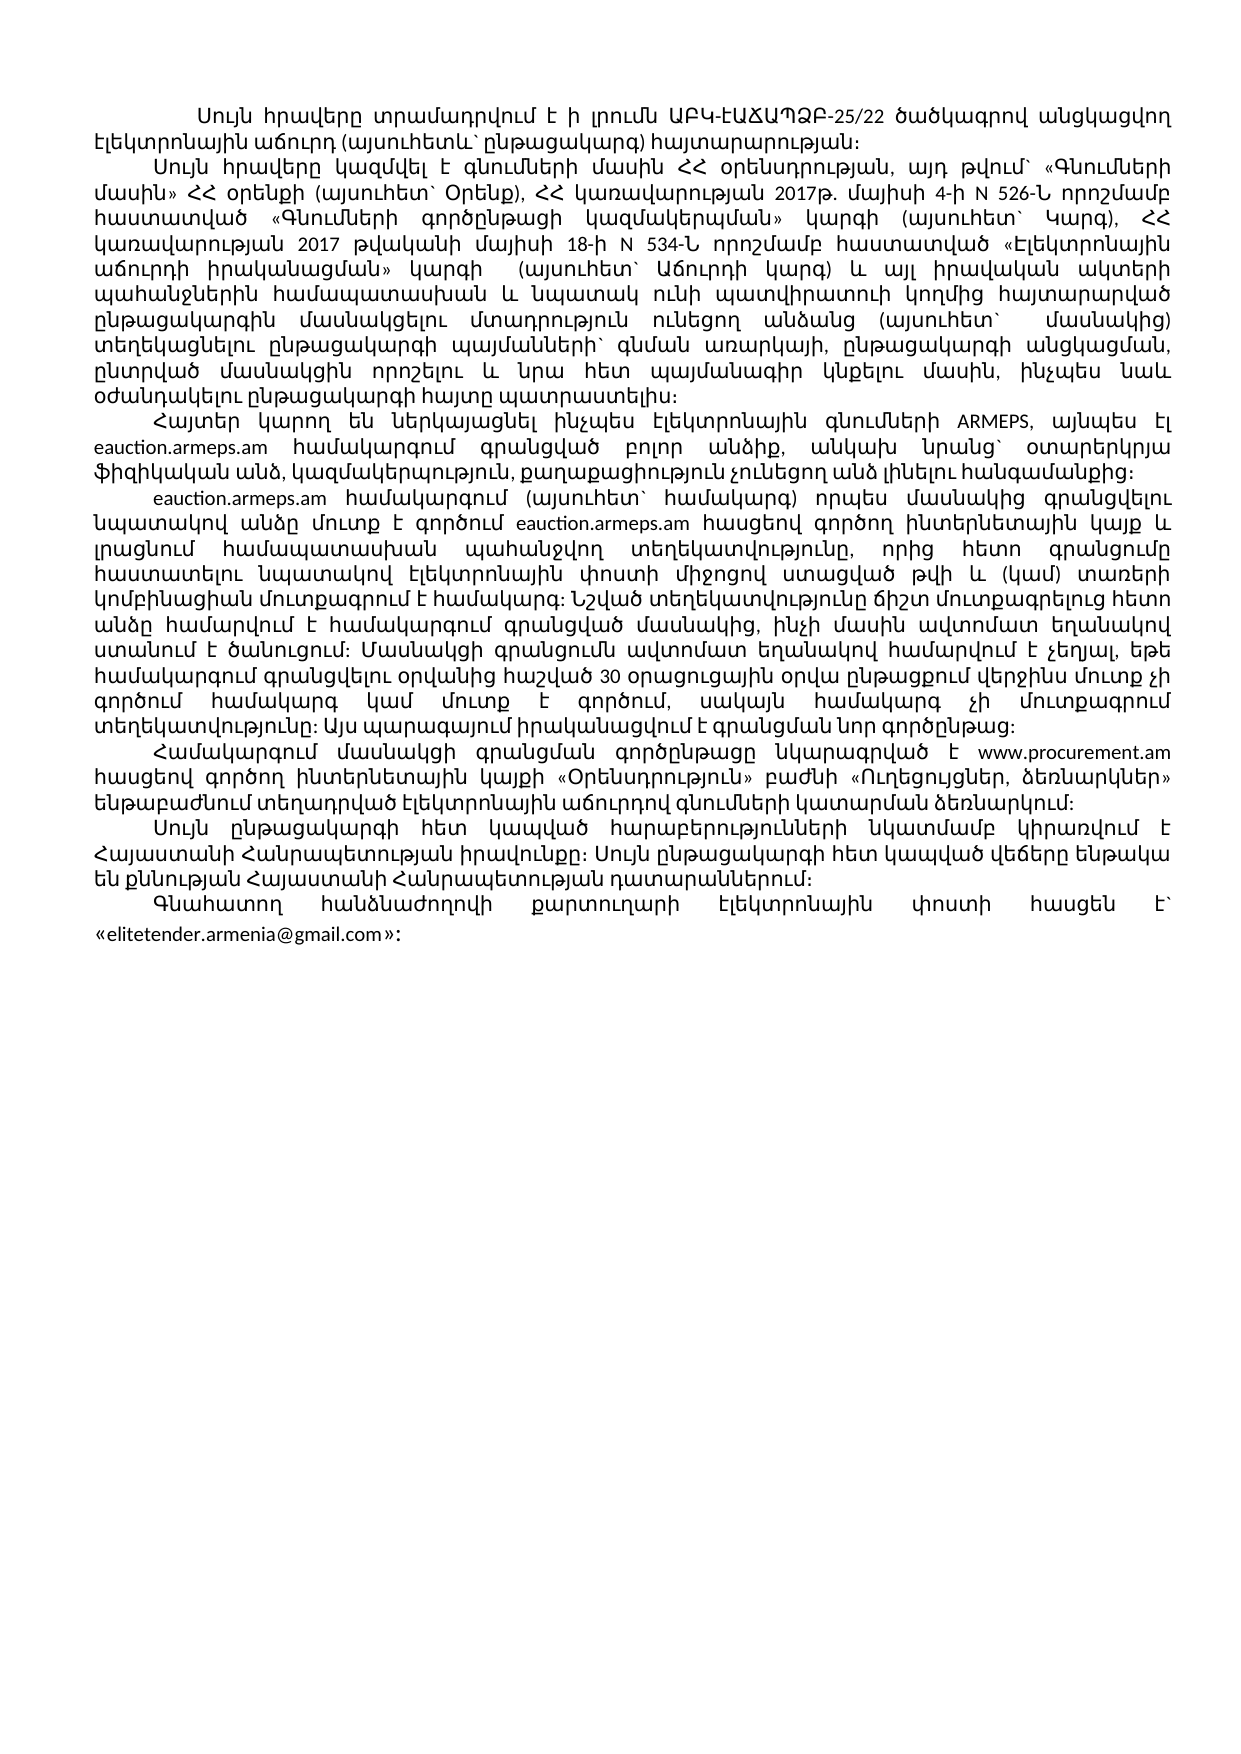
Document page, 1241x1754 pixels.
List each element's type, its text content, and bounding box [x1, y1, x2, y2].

text Գնահատող հանձնաժողովի քարտուղարի էլեկտրոնային փոստի հասցեն է` «elitetender.armenia@gmail.com»: [94, 892, 1171, 948]
text eauction.armeps.am համակարգում (այսուհետ` համակարգ) որպես մասնակից գրանցվելու նպատակով անձը մուտք է գործում eauction.armeps.am հասցեով գործող ինտերնետային կայք և լրացնում համապատասխան պահանջվող տեղեկատվությունը, որից հետո գրանցումը հաստատելու նպատակով էլեկտրոնային փոստի միջոցով ստացված թվի և (կամ) տառերի կոմբինացիան մուտքագրում է համակարգ: Նշված տեղեկատվությունը ճիշտ մուտքագրելուց հետո անձը համարվում է համակարգում գրանցված մասնակից, ինչի մասին ավտոմատ եղանակով ստանում է ծանուցում: Մասնակցի գրանցումն ավտոմատ եղանակով համարվում է չեղյալ, եթե համակարգում գրանցվելու օրվանից հաշված 30 օրացուցային օրվա ընթացքում վերջինս մուտք չի գործում համակարգ կամ մուտք է գործում, սակայն համակարգ չի մուտքագրում տեղեկատվությունը: Այս պարագայում իրականացվում է գրանցման նոր գործընթաց: [94, 485, 1171, 739]
text Սույն հրավերը կազմվել է գնումների մասին ՀՀ օրենսդրության, այդ թվում` «Գնումների մասին» ՀՀ օրենքի (այսուհետ` Օրենք), ՀՀ կառավարության 2017թ. մայիսի 4-ի N 526-Ն որոշմամբ հաստատված «Գնումների գործընթացի կազմակերպման» կարգի (այսուհետ` Կարգ), ՀՀ կառավարության 2017 թվականի մայիսի 18-ի N 534-Ն որոշմամբ հաստատված «Էլեկտրոնային աճուրդի իրականացման» կարգի (այսուհետ` Աճուրդի կարգ) և այլ իրավական ակտերի պահանջներին համապատասխան և նպատակ ունի պատվիրատուի կողմից հայտարարված ընթացակարգին մասնակցելու մտադրություն ունեցող անձանց (այսուհետ` մասնակից) տեղեկացնելու ընթացակարգի պայմանների` գնման առարկայի, ընթացակարգի անցկացման, ընտրված մասնակցին որոշելու և նրա հետ պայմանագիր կնքելու մասին, ինչպես նաև օժանդակելու ընթացակարգի հայտը պատրաստելիս։ [94, 154, 1171, 409]
text Հայտեր կարող են ներկայացնել ինչպես էլեկտրոնային գնումների ARMEPS, այնպես էլ eauction.armeps.am համակարգում գրանցված բոլոր անձիք, անկախ նրանց` օտարերկրյա ֆիզիկական անձ, կազմակերպություն, քաղաքացիություն չունեցող անձ լինելու հանգամանքից։ [94, 409, 1171, 485]
text Սույն ընթացակարգի հետ կապված հարաբերությունների նկատմամբ կիրառվում է Հայաստանի Հանրապետության իրավունքը։ Սույն ընթացակարգի հետ կապված վեճերը ենթակա են քննության Հայաստանի Հանրապետության դատարաններում։ [94, 815, 1171, 892]
text Սույն հրավերը տրամադրվում է ի լրումն ԱԲԿ-էԱՃԱՊՁԲ-25/22 ծածկագրով անցկացվող էլեկտրոնային աճուրդ (այսուհետև` ընթացակարգ) հայտարարության։ [94, 104, 1171, 154]
text Համակարգում մասնակցի գրանցման գործընթացը նկարագրված է www.procurement.am հասցեով գործող ինտերնետային կայքի «Օրենսդրություն» բաժնի «Ուղեցույցներ, ձեռնարկներ» ենթաբաժնում տեղադրված էլեկտրոնային աճուրդով գնումների կատարման ձեռնարկում: [94, 739, 1171, 815]
